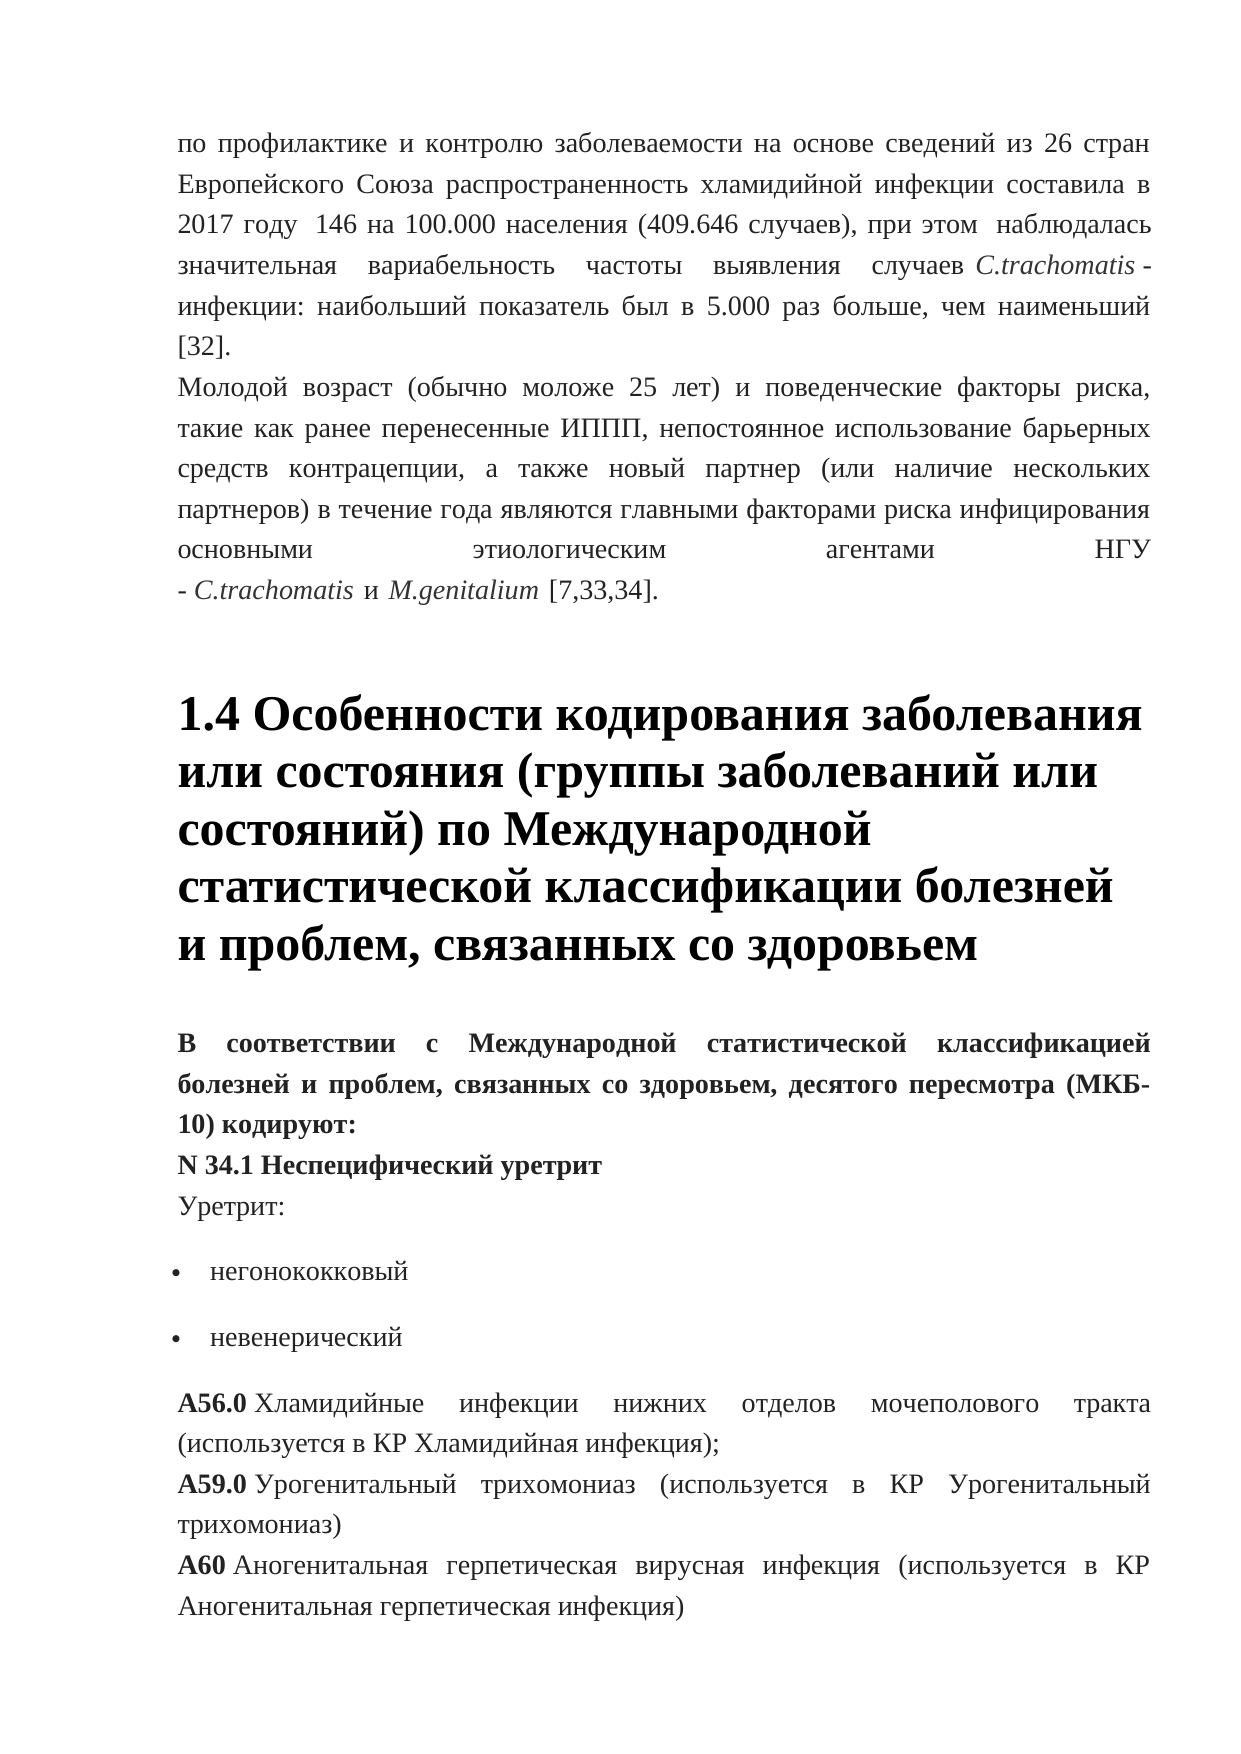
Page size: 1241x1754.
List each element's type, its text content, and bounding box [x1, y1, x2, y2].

text А59.0 Урогенитальный трихомониаз (используется в КР Урогенитальный трихомониаз) [177, 1459, 1152, 1540]
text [177, 118, 1152, 362]
list негонококковый [172, 1246, 1152, 1287]
text Молодой возраст (обычно моложе 25 лет) и поведенческие факторы риска, такие как ранее перенесенные ИППП, непостоянное использование барьерных средств контрацепции, а также новый партнер (или наличие нескольких партнеров) в течение года являются главными факторами риска инфицирования основными этиологическим агентами НГУ - C.trachomatis и M.genitalium [7,33,34]. [177, 362, 1152, 606]
text A56.0 Хламидийные инфекции нижних отделов мочеполового тракта (используется в КР Хламидийная инфекция); [177, 1377, 1152, 1459]
text В соответствии с Международной статистической классификацией болезней и проблем, связанных со здоровьем, десятого пересмотра (МКБ-10) кодируют: [177, 1018, 1152, 1140]
text N 34.1 Неспецифический уретрит [177, 1140, 1152, 1181]
text А60 Аногенитальная герпетическая вирусная инфекция (используется в КР Аногенитальная герпетическая инфекция) [177, 1540, 1152, 1621]
text Уретрит: [177, 1181, 1152, 1221]
list невенерический [172, 1312, 1152, 1352]
text 1.4 Особенности кодирования заболевания или состояния (группы заболеваний или состояний) по Международной статистической классификации болезней и проблем, связанных со здоровьем [177, 684, 1152, 971]
